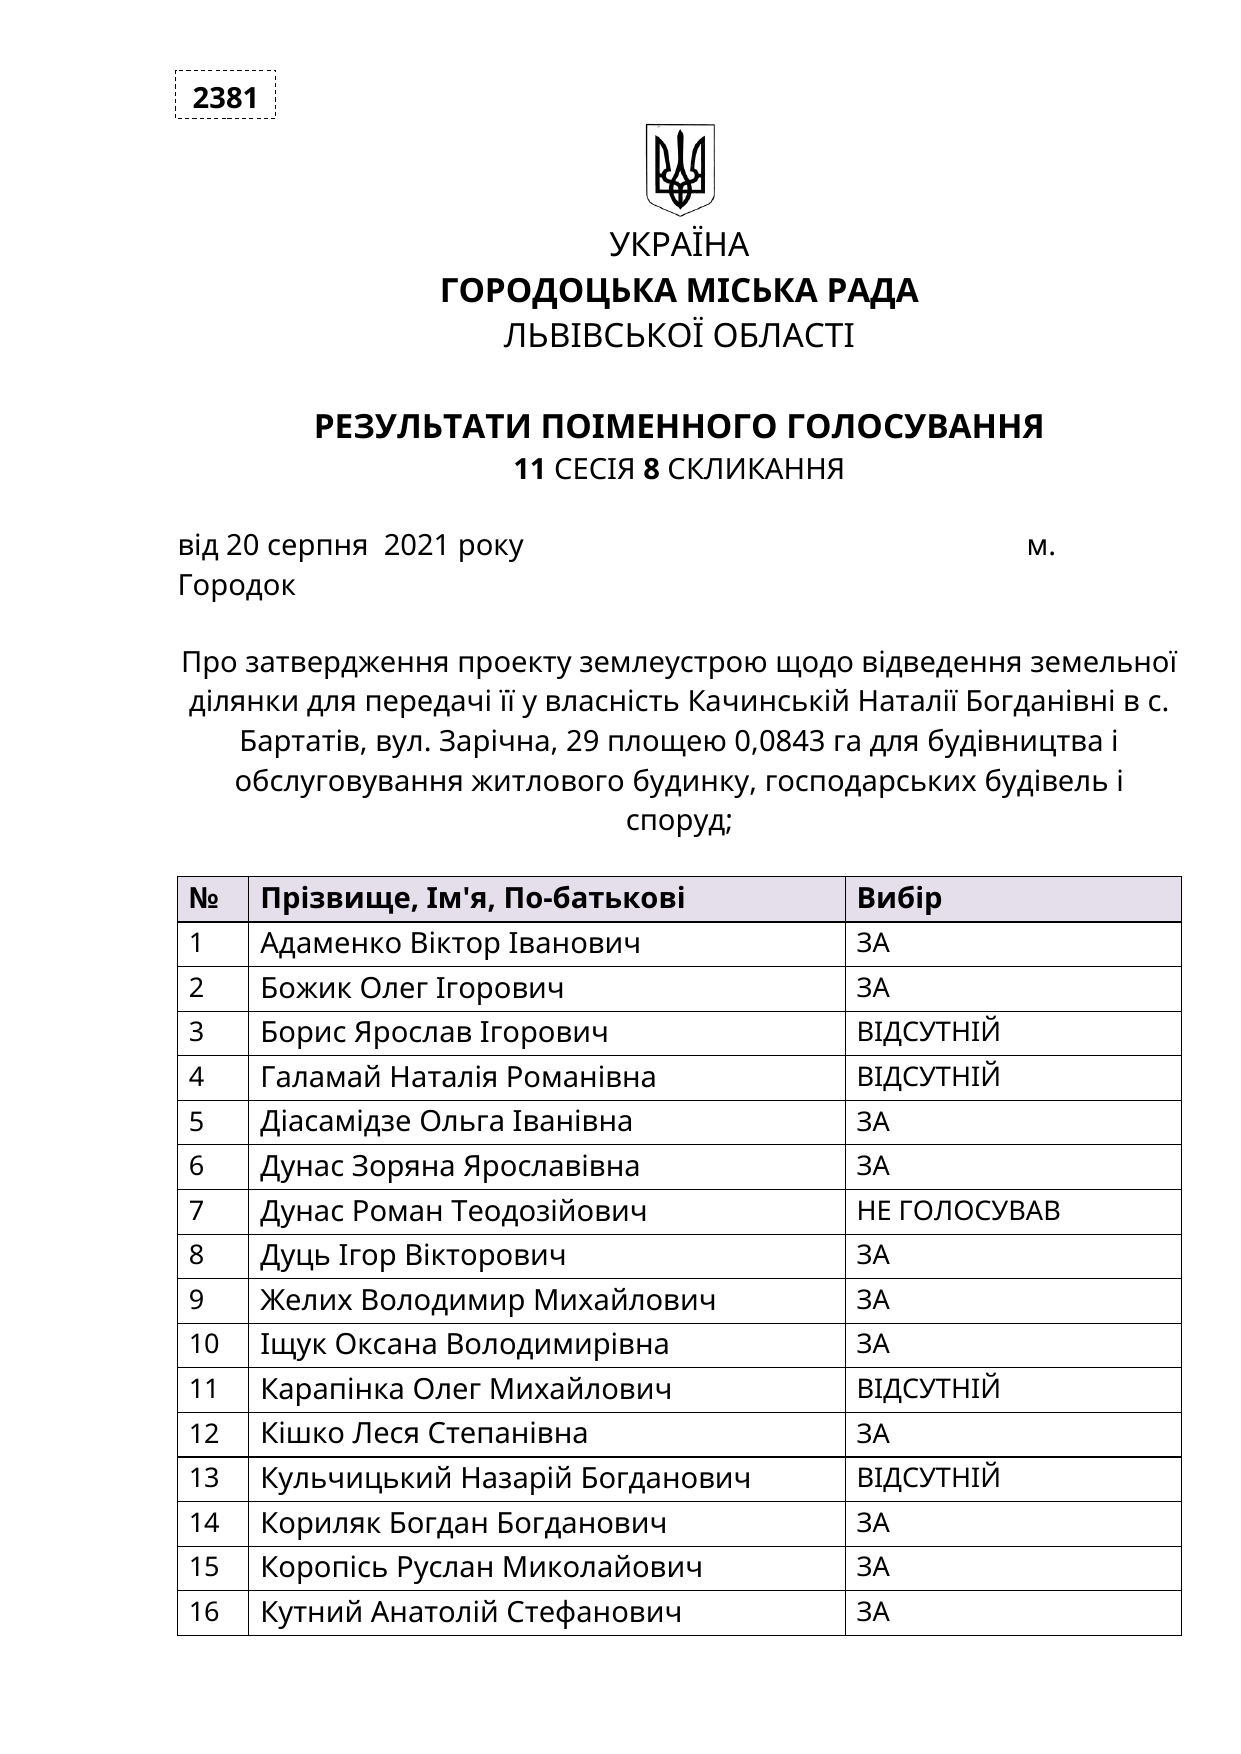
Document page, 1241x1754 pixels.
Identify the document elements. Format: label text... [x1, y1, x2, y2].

table_cell Божик Олег Ігорович [249, 967, 845, 1011]
table_cell 3 [178, 1012, 248, 1055]
text РЕЗУЛЬТАТИ ПОІМЕННОГО ГОЛОСУВАННЯ [177, 403, 1181, 448]
table_cell 10 [178, 1324, 248, 1367]
text УКРАЇНА [177, 221, 1181, 266]
table_cell ЗА [846, 1324, 1181, 1367]
table_cell 5 [178, 1101, 248, 1144]
table_cell Коропісь Руслан Миколайович [249, 1547, 845, 1590]
table_cell 16 [178, 1591, 248, 1635]
table_cell ЗА [846, 1591, 1181, 1635]
picture [633, 118, 726, 221]
table_cell 6 [178, 1145, 248, 1189]
table_cell 1 [178, 923, 248, 966]
table_cell Дунас Роман Теодозійович [249, 1190, 845, 1233]
table_cell Борис Ярослав Ігорович [249, 1012, 845, 1055]
table_cell 15 [178, 1547, 248, 1590]
table_cell ЗА [846, 923, 1181, 966]
table_cell ЗА [846, 1235, 1181, 1278]
text ЛЬВІВСЬКОЇ ОБЛАСТІ [177, 312, 1181, 357]
text від 20 серпня 2021 року м. Городок [177, 525, 1181, 604]
table_cell ЗА [846, 1413, 1181, 1456]
table_cell ВІДСУТНІЙ [846, 1458, 1181, 1501]
table_cell 2 [178, 967, 248, 1011]
table_cell 7 [178, 1190, 248, 1233]
table_cell 13 [178, 1458, 248, 1501]
table_cell Кутний Анатолій Стефанович [249, 1591, 845, 1635]
table_cell 4 [178, 1056, 248, 1100]
table_cell ЗА [846, 1547, 1181, 1590]
table_cell Кульчицький Назарій Богданович [249, 1458, 845, 1501]
table_header № [178, 877, 248, 921]
table_cell 14 [178, 1502, 248, 1546]
table_cell 12 [178, 1413, 248, 1456]
table_header Прізвище, Ім'я, По-батькові [249, 877, 845, 921]
table_cell ЗА [846, 1279, 1181, 1323]
table_cell 11 [178, 1368, 248, 1412]
table_cell ЗА [846, 1145, 1181, 1189]
table_cell НЕ ГОЛОСУВАВ [846, 1190, 1181, 1233]
table_cell ЗА [846, 1101, 1181, 1144]
table_cell Желих Володимир Михайлович [249, 1279, 845, 1323]
table_cell Адаменко Віктор Іванович [249, 923, 845, 966]
table_cell Діасамідзе Ольга Іванівна [249, 1101, 845, 1144]
table_cell Кішко Леся Степанівна [249, 1413, 845, 1456]
table_cell 8 [178, 1235, 248, 1278]
table_cell Галамай Наталія Романівна [249, 1056, 845, 1100]
text 11 СЕСІЯ 8 СКЛИКАННЯ [177, 448, 1181, 488]
table_cell ВІДСУТНІЙ [846, 1368, 1181, 1412]
table_cell Дунас Зоряна Ярославівна [249, 1145, 845, 1189]
table_cell ВІДСУТНІЙ [846, 1056, 1181, 1100]
table_cell ЗА [846, 967, 1181, 1011]
text Про затвердження проекту землеустрою щодо відведення земельної ділянки для передачі її у власність Качинській Наталії Богданівні в с. Бартатів, вул. Зарічна, 29 площею 0,0843 га для будівництва і обслуговування житлового будинку, господарських будівель і споруд; [177, 641, 1181, 839]
table_cell Кориляк Богдан Богданович [249, 1502, 845, 1546]
table_cell Дуць Ігор Вікторович [249, 1235, 845, 1278]
table_cell ЗА [846, 1502, 1181, 1546]
table_cell Іщук Оксана Володимирівна [249, 1324, 845, 1367]
table_header Вибір [846, 877, 1181, 921]
table_cell 9 [178, 1279, 248, 1323]
table_cell ВІДСУТНІЙ [846, 1012, 1181, 1055]
text ГОРОДОЦЬКА МІСЬКА РАДА [177, 266, 1181, 312]
table_cell Карапінка Олег Михайлович [249, 1368, 845, 1412]
